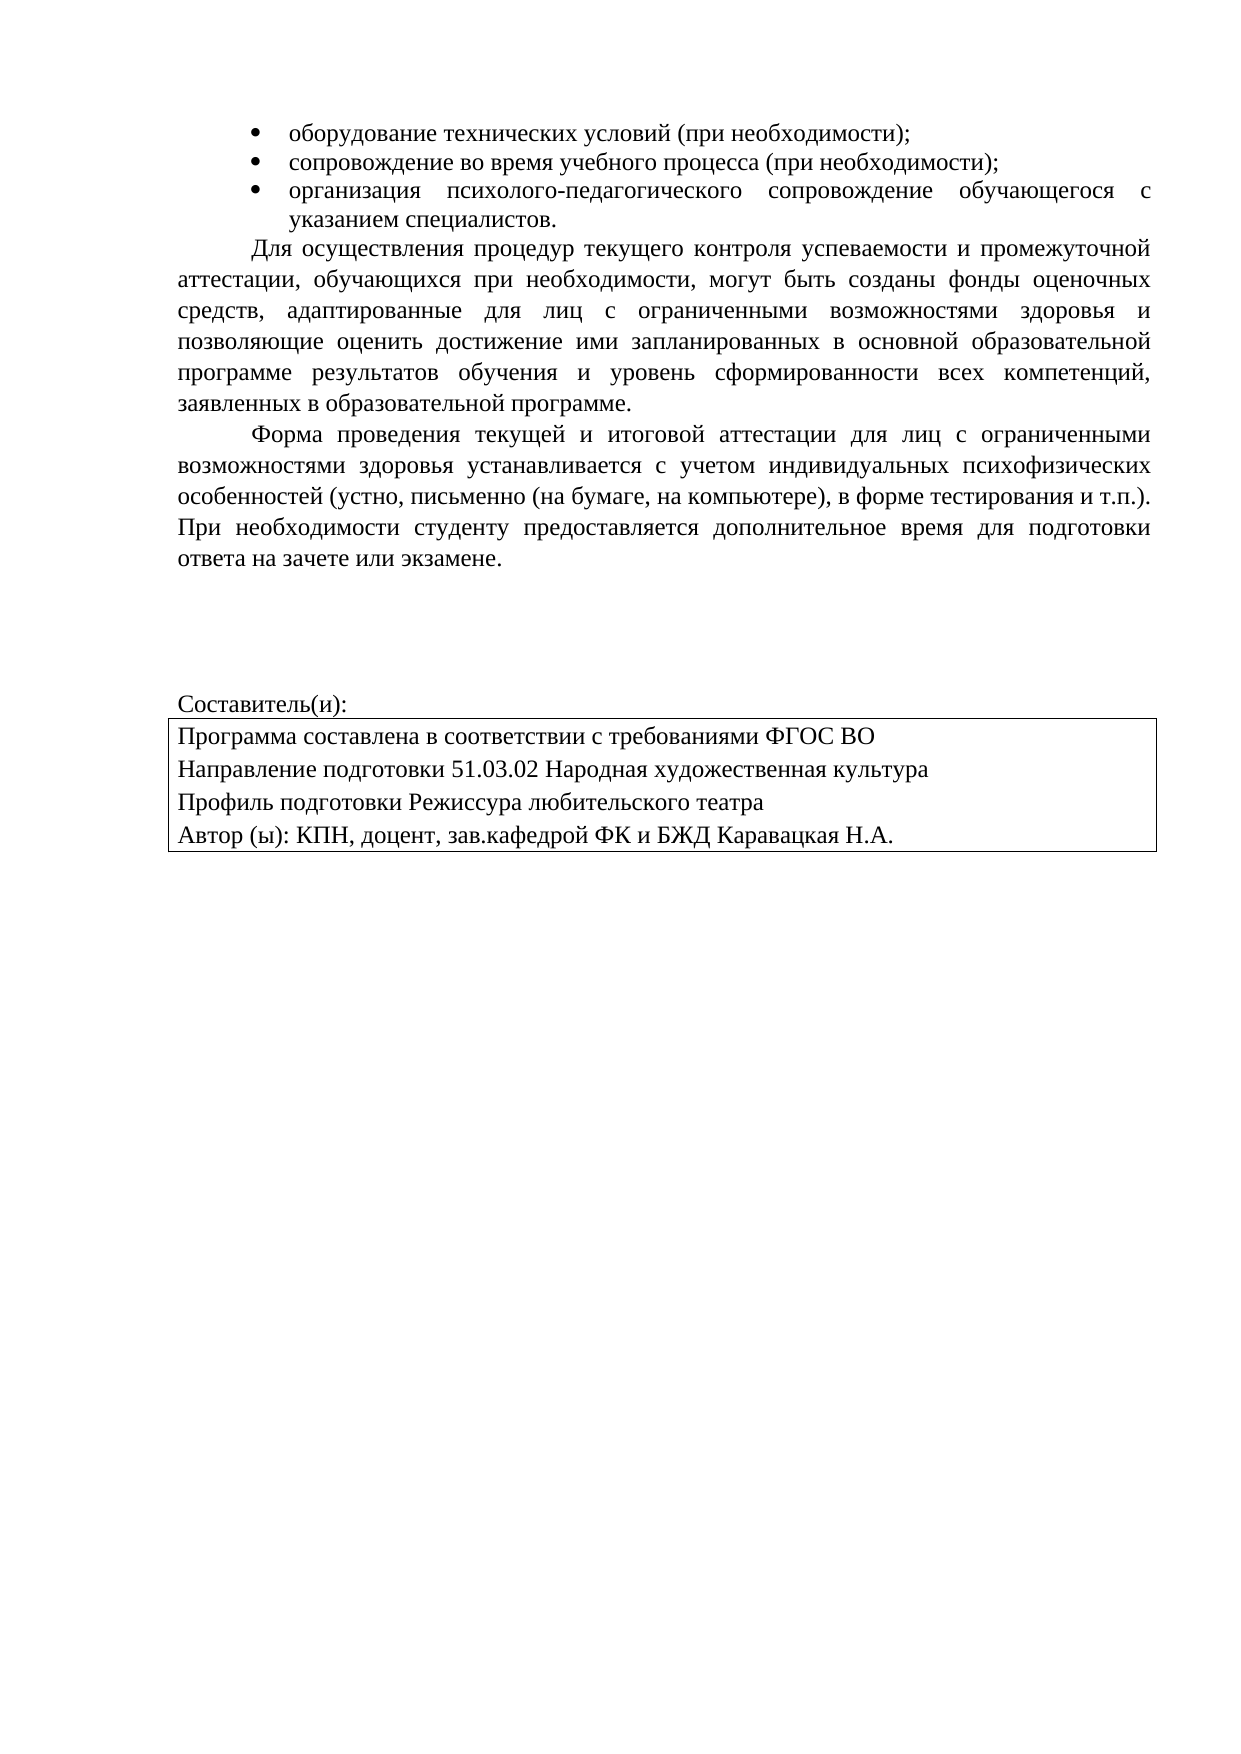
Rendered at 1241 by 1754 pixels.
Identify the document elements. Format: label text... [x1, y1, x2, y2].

list организация психолого-педагогического сопровождение обучающегося с указанием специалистов. [251, 176, 1152, 233]
text Для осуществления процедур текущего контроля успеваемости и промежуточной аттестации, обучающихся при необходимости, могут быть созданы фонды оценочных средств, адаптированные для лиц с ограниченными возможностями здоровья и позволяющие оценить достижение ими запланированных в основной образовательной программе результатов обучения и уровень сформированности всех компетенций, заявленных в образовательной программе. [177, 233, 1152, 417]
text Профиль подготовки Режиссура любительского театра [169, 784, 1156, 816]
text Автор (ы): КПН, доцент, зав.кафедрой ФК и БЖД Каравацкая Н.А. [169, 817, 1156, 851]
text Форма проведения текущей и итоговой аттестации для лиц с ограниченными возможностями здоровья устанавливается с учетом индивидуальных психофизических особенностей (устно, письменно (на бумаге, на компьютере), в форме тестирования и т.п.). При необходимости студенту предоставляется дополнительное время для подготовки ответа на зачете или экзамене. [177, 419, 1152, 572]
text Составитель(и): [177, 689, 1152, 718]
text Программа составлена в соответствии с требованиями ФГОС ВО [169, 719, 1156, 750]
list сопровождение во время учебного процесса (при необходимости); [251, 147, 1152, 176]
list оборудование технических условий (при необходимости); [251, 118, 1152, 147]
text Направление подготовки 51.03.02 Народная художественная культура [169, 751, 1156, 783]
